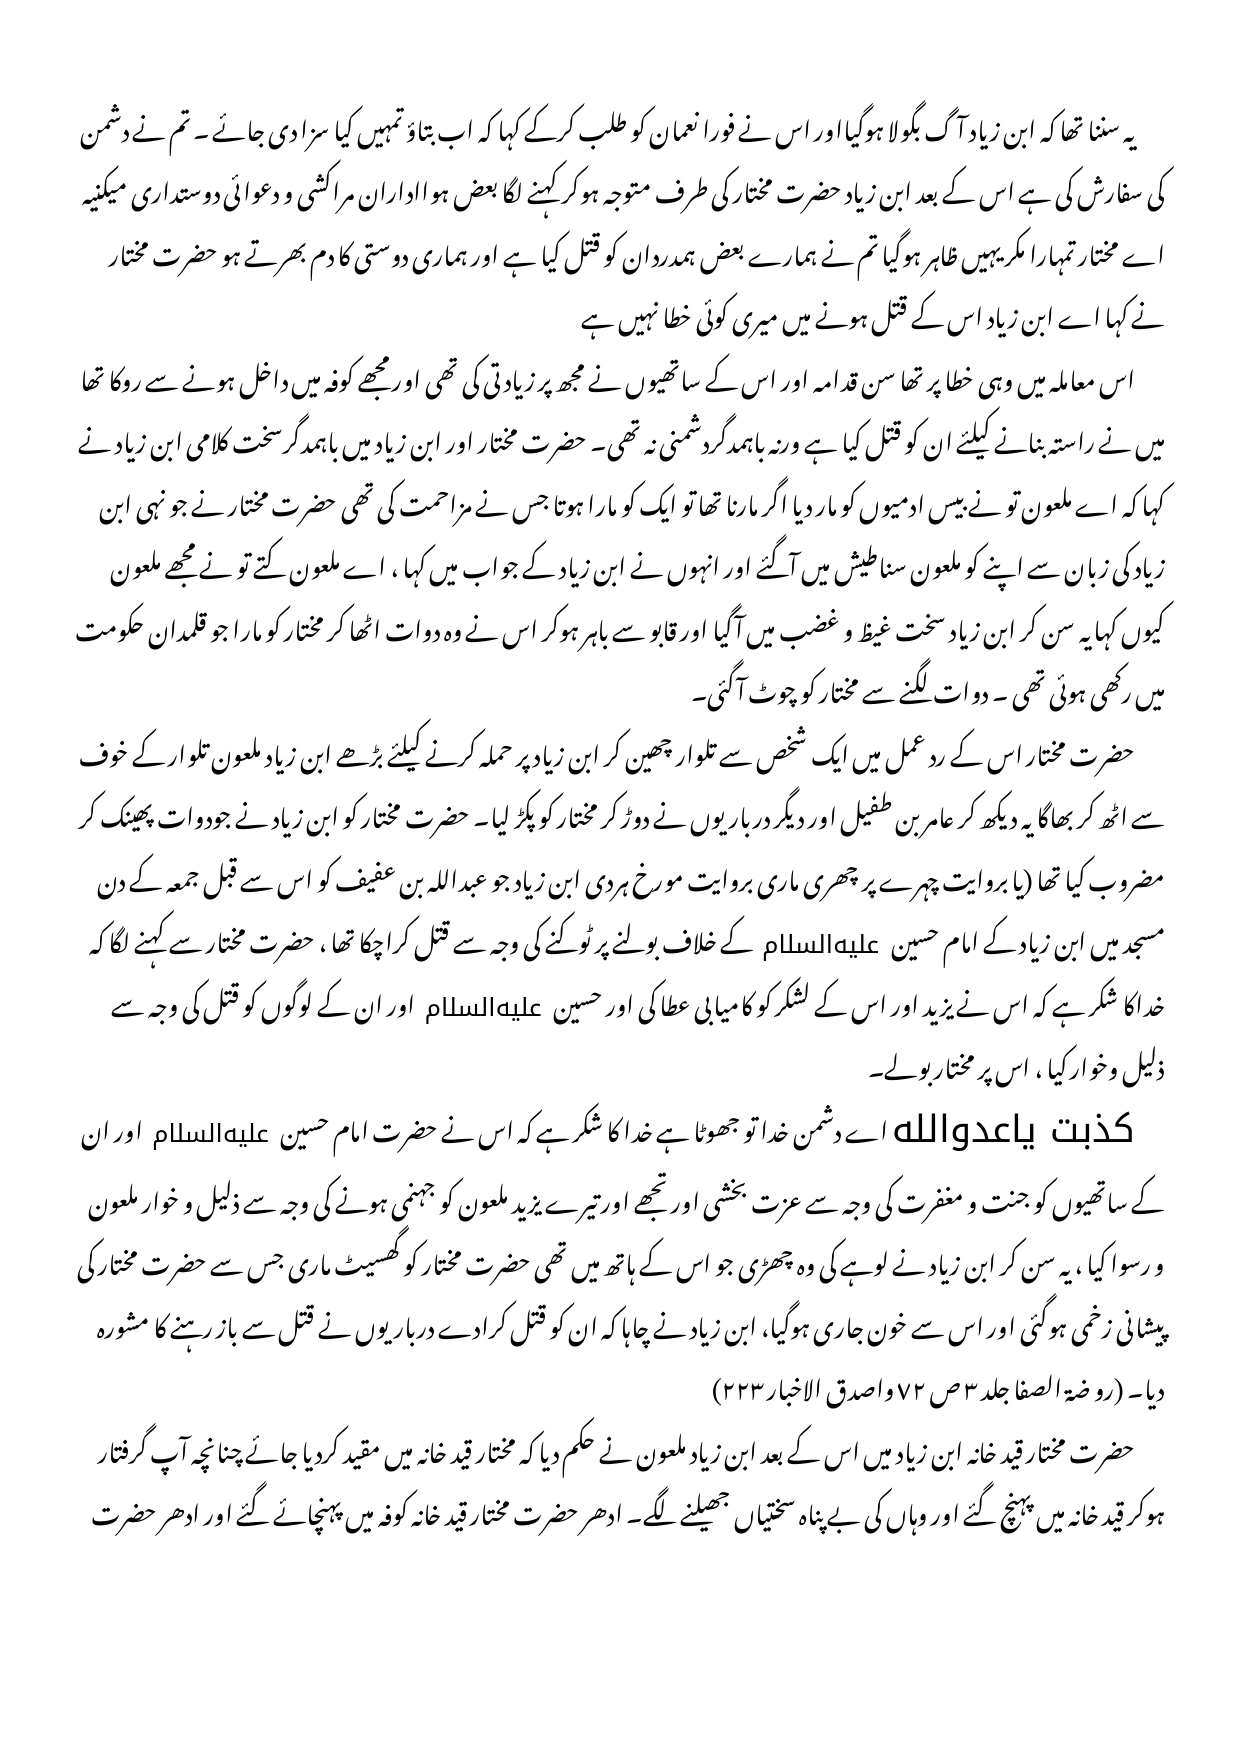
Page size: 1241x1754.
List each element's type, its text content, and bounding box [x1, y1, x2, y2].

text اس معاملہ میں وہی خطا پر تھا سن قدامہ اور اس کے ساتھیوں نے مجھ پر زیادتی کی تھی اور مجھے کوفہ میں داخل ہونے سے روکا تھا میں نے راستہ بنانے کیلئے ان کو قتل کیا ہے ورنہ باہمدگردشمنی نہ تھی۔ حضرت مختار اور ابن زیاد میں باہمدگرسخت کلامی ابن زیاد نے کہا کہ اے ملعون تو نے بیس ادمیوں کو مار دیا اگر مارنا تھا تو ایک کو مارا ہوتا جس نے مزاحمت کی تھی حضرت مختار نے جو نہی ابن زیاد کی زبان سے اپنے کو ملعون سناطیش میں آگئے اور انہوں نے ابن زیاد کے جواب میں کہا ، اے ملعون کتے تو نے مجھے ملعون کیوں کہا یہ سن کر ابن زیاد سخت غیظ و غضب میں آگیا اور قابو سے باہر ہوکر اس نے وہ دوات اٹھا کر مختار کو مارا جو قلمدان حکومت میں رکھی ہوئی تھی ۔ دوات لگنے سے مختار کو چوٹ آگئی۔ [75, 344, 1165, 719]
text حضرت مختار اس کے رد عمل میں ایک شخص سے تلوار چھین کر ابن زیاد پر حملہ کرنے کیلئے بڑھے ابن زیاد ملعون تلوار کے خوف سے اٹھ کر بھاگا یہ دیکھ کر عامر بن طفیل اور دیگر درباریوں نے دوڑ کر مختار کو پکڑ لیا۔ حضرت مختار کو ابن زیاد نے جودوات پھینک کر مضروب کیا تھا (یا بروایت چہرے پر چھری ماری بروایت مورخ ہردی ابن زیاد جو عبداللہ بن عفیف کو اس سے قبل جمعہ کے دن مسجد میں ابن زیاد کے امام حسین عليه‌السلام کے خلاف بولنے پر ٹوکنے کی وجہ سے قتل کراچکا تھا ، حضرت مختار سے کہنے لگا کہ خداکا شکر ہے کہ اس نے یزید اور اس کے لشکر کو کامیابی عطا کی اور حسین عليه‌السلام اور ان کے لوگوں کو قتل کی وجہ سے ذلیل وخوار کیا ، اس پر مختار بولے۔ [75, 719, 1165, 1094]
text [75, 1416, 1165, 1541]
text یہ سننا تھا کہ ابن زیاد آگ بگولا ہوگیااور اس نے فورا نعمان کو طلب کرکے کہا کہ اب بتاؤ تمہیں کیا سزا دی جائے ۔ تم نے دشمن کی سفارش کی ہے اس کے بعد ابن زیاد حضرت مختار کی طرف متوجہ ہوکر کہنے لگا بعض ہوااداران مراکشی و دعوائی دوستداری میکنیہ اے مختار تمہارا مکر یہیں ظاہر ہوگیا تم نے ہمارے بعض ہمدردان کو قتل کیا ہے اور ہماری دوستی کا دم بھرتے ہو حضرت مختار نے کہا اے ابن زیاد اس کے قتل ہونے میں میری کوئی خطا نہیں ہے [75, 94, 1165, 344]
text کذبت یاعدوالله اے دشمن خدا تو جھوٹا ہے خدا کا شکر ہے کہ اس نے حضرت امام حسین عليه‌السلام اور ان کے ساتھیوں کو جنت و مغفرت کی وجہ سے عزت بخشی اور تجھے اور تیرے یزید ملعون کو جہنمی ہونے کی وجہ سے ذلیل و خوار ملعون و رسوا کیا ، یہ سن کر ابن زیاد نے لوہے کی وہ چھڑی جو اس کے ہاتھ میں تھی حضرت مختار کو گھسیٹ ماری جس سے حضرت مختار کی پیشانی زخمی ہوگئی اور اس سے خون جاری ہوگیا، ابن زیاد نے چاہا کہ ان کو قتل کرادے درباریوں نے قتل سے باز رہنے کا مشورہ دیا۔ (رو ضۃ الصفا جلد ۳ ص ۷۲ واصدق الاخبار ۲۲۳) [75, 1094, 1165, 1416]
